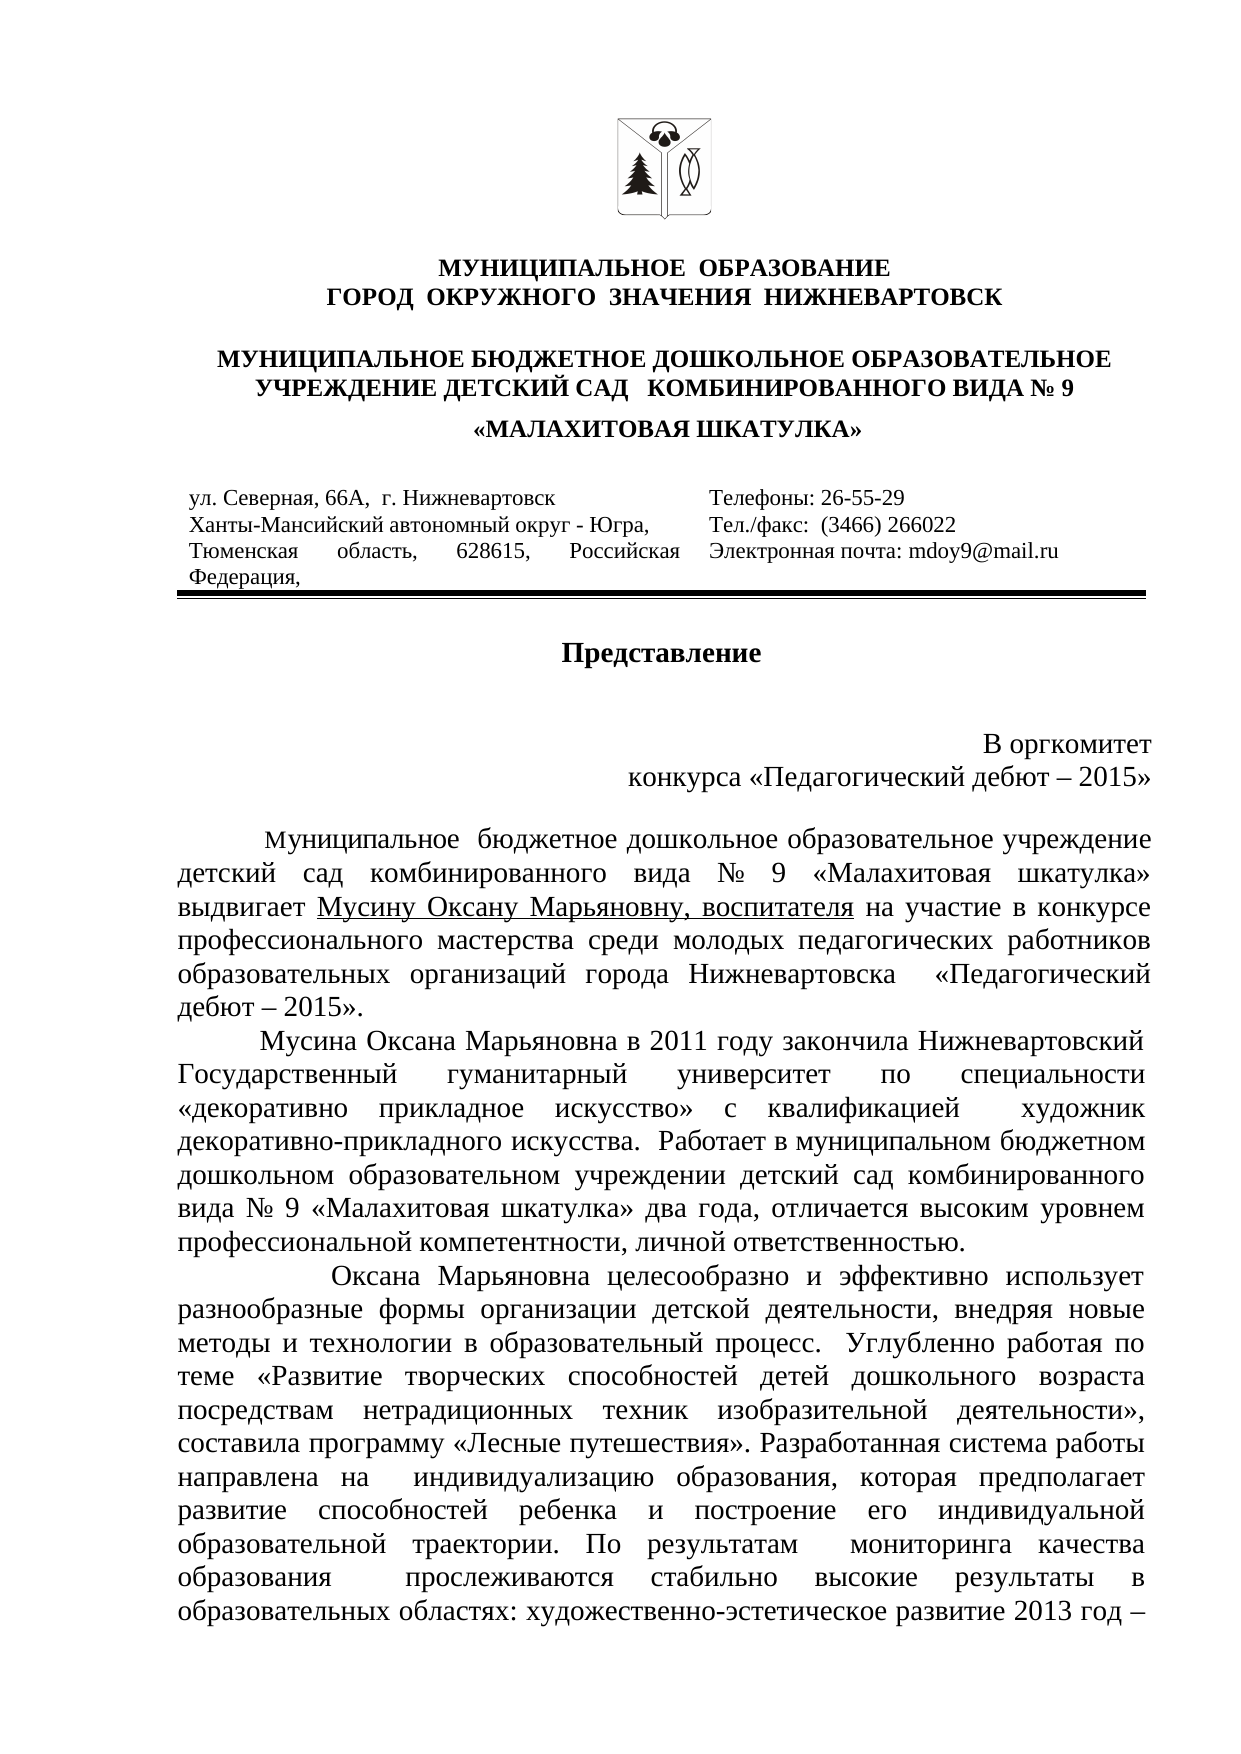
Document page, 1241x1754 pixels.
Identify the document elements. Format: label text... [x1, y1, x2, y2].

subtitle «МАЛАХИТОВАЯ ШКАТУЛКА» [177, 414, 1152, 443]
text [177, 1258, 1146, 1627]
text В оргкомитет [207, 726, 1152, 759]
text Муниципальное бюджетное дошкольное образовательное учреждение детский сад комбинированного вида № 9 «Малахитовая шкатулка» выдвигает Мусину Оксану Марьяновну, воспитателя на участие в конкурсе профессионального мастерства среди молодых педагогических работников образовательных организаций города Нижневартовска «Педагогический дебют – 2015». [177, 822, 1152, 1023]
subtitle МУНИЦИПАЛЬНОЕ БЮДЖЕТНОЕ ДОШКОЛЬНОЕ ОБРАЗОВАТЕЛЬНОЕ УЧРЕЖДЕНИЕ ДЕТСКИЙ САД КОМБИНИРОВАННОГО ВИДА № 9 [177, 344, 1152, 402]
text Представление [177, 635, 1146, 668]
text конкурса «Педагогический дебют – 2015» [207, 759, 1152, 793]
table_header ул. Северная, 66А, г. Нижневартовск Ханты-Мансийский автономный округ - Югра, Тюменская область, 628615, Российская Федерация, [177, 484, 698, 590]
text Мусина Оксана Марьяновна в 2011 году закончила Нижневартовский Государственный гуманитарный университет по специальности «декоративно прикладное искусство» с квалификацией художник декоративно-прикладного искусства. Работает в муниципальном бюджетном дошкольном образовательном учреждении детский сад комбинированного вида № 9 «Малахитовая шкатулка» два года, отличается высоким уровнем профессиональной компетентности, личной ответственностью. [177, 1023, 1146, 1258]
subtitle ГОРОД ОКРУЖНОГО ЗНАЧЕНИЯ НИЖНЕВАРТОВСК [177, 282, 1152, 311]
subtitle МУНИЦИПАЛЬНОЕ ОБРАЗОВАНИЕ [177, 253, 1152, 282]
table_header Телефоны: 26-55-29 Тел./факс: (3466) 266022 Электронная почта: mdoy9@mail.ru [698, 484, 1152, 590]
